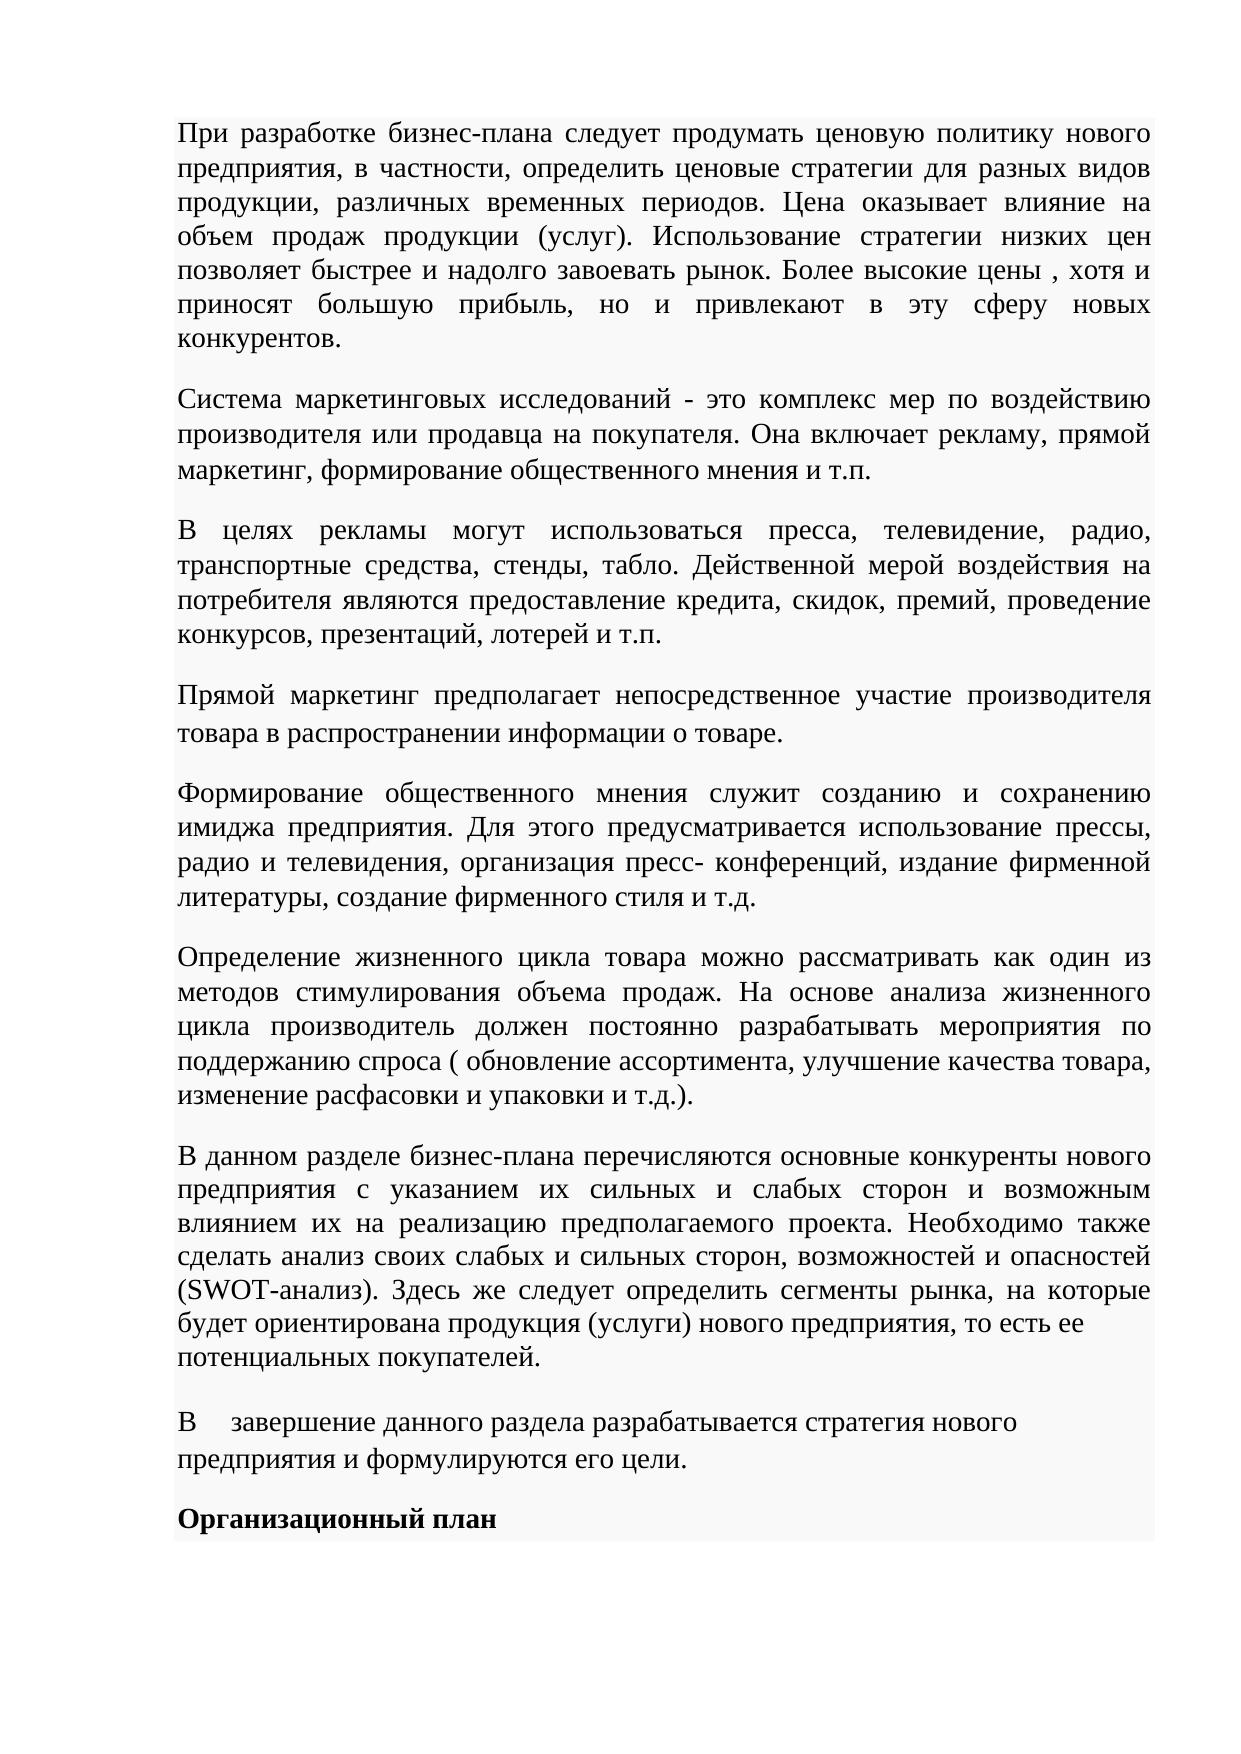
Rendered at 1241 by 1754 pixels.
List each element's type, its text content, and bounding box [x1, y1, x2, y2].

text потенциальных покупателей. [177, 1339, 1152, 1372]
list данном разделе бизнес-плана перечисляются основные конкуренты нового предприятия с указанием их сильных и слабых сторон и возможным влиянием их на реализацию предполагаемого проекта. Необходимо также сделать анализ своих слабых и сильных сторон, возможностей и опасностей (SWOT-анализ). Здесь же следует определить сегменты рынка, на которые будет ориентирована продукция (услуги) нового предприятия, то есть ее [177, 1138, 1152, 1339]
text Организационный план [177, 1501, 1152, 1535]
list целях рекламы могут использоваться пресса, телевидение, радио, транспортные средства, стенды, табло. Действенной мерой воздействия на потребителя являются предоставление кредита, скидок, премий, проведение конкурсов, презентаций, лотерей и т.п. [177, 512, 1152, 650]
text При разработке бизнес-плана следует продумать ценовую политику нового предприятия, в частности, определить ценовые стратегии для разных видов продукции, различных временных периодов. Цена оказывает влияние на объем продаж продукции (услуг). Использование стратегии низких цен позволяет быстрее и надолго завоевать рынок. Более высокие цены , хотя и приносят большую прибыль, но и привлекают в эту сферу новых конкурентов. [177, 116, 1152, 354]
text Прямой маркетинг предполагает непосредственное участие производителя товара в распространении информации о товаре. [177, 677, 1152, 748]
text Система маркетинговых исследований - это комплекс мер по воздействию производителя или продавца на покупателя. Она включает рекламу, прямой маркетинг, формирование общественного мнения и т.п. [177, 381, 1152, 486]
list завершение данного раздела разрабатывается стратегия нового предприятия и формулируются его цели. [177, 1404, 1152, 1475]
text Определение жизненного цикла товара можно рассматривать как один из методов стимулирования объема продаж. На основе анализа жизненного цикла производитель должен постоянно разрабатывать мероприятия по поддержанию спроса ( обновление ассортимента, улучшение качества товара, изменение расфасовки и упаковки и т.д.). [177, 939, 1152, 1111]
text Формирование общественного мнения служит созданию и сохранению имиджа предприятия. Для этого предусматривается использование прессы, радио и телевидения, организация пресс- конференций, издание фирменной литературы, создание фирменного стиля и т.д. [177, 775, 1152, 913]
